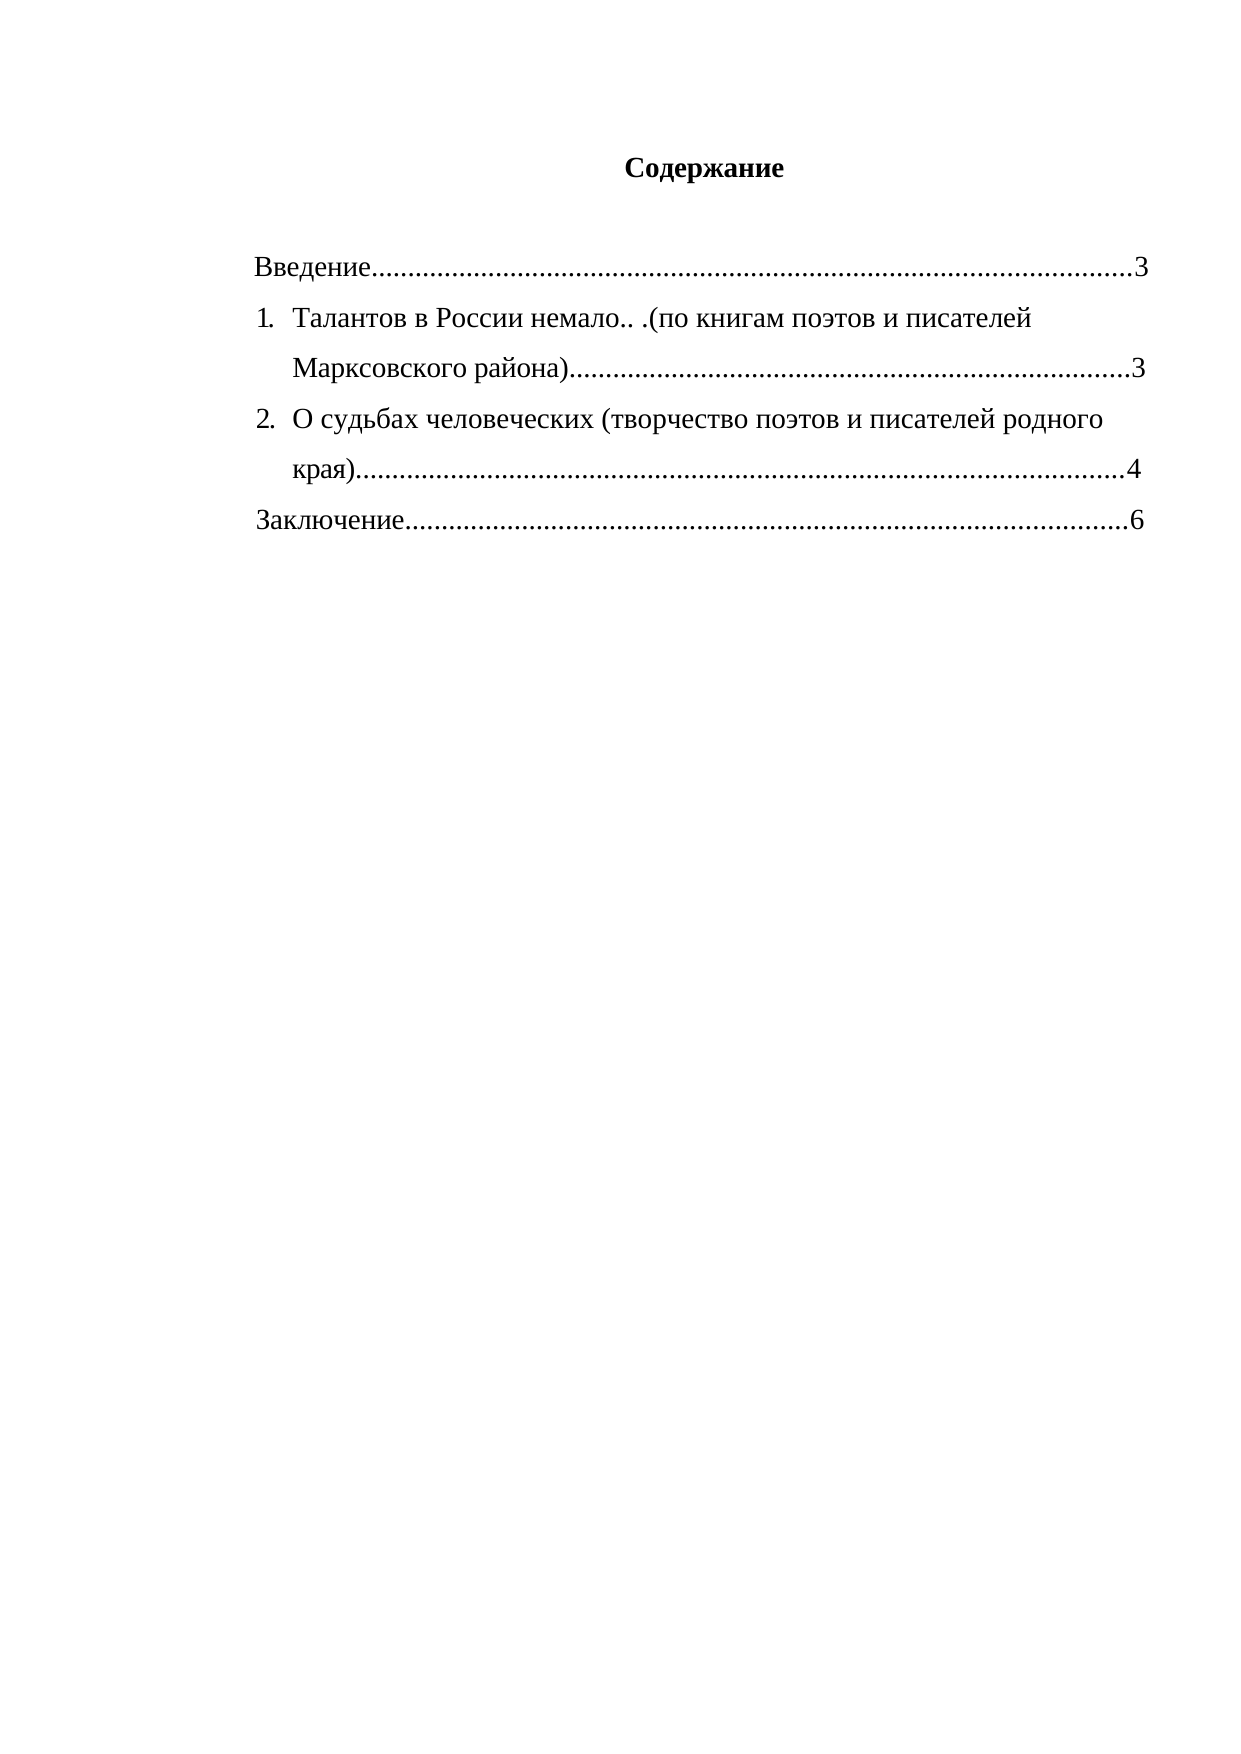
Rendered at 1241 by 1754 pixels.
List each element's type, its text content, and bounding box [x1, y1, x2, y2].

list Талантов в России немало.. .(по книгам поэтов и писателей Марксовского района) 3 [256, 287, 1153, 388]
list О судьбах человеческих (творчество поэтов и писателей родного края) 4 [256, 388, 1153, 489]
text Заключение 6 [256, 489, 1153, 539]
text Введение 3 [253, 236, 1153, 287]
text Содержание [255, 150, 1153, 183]
